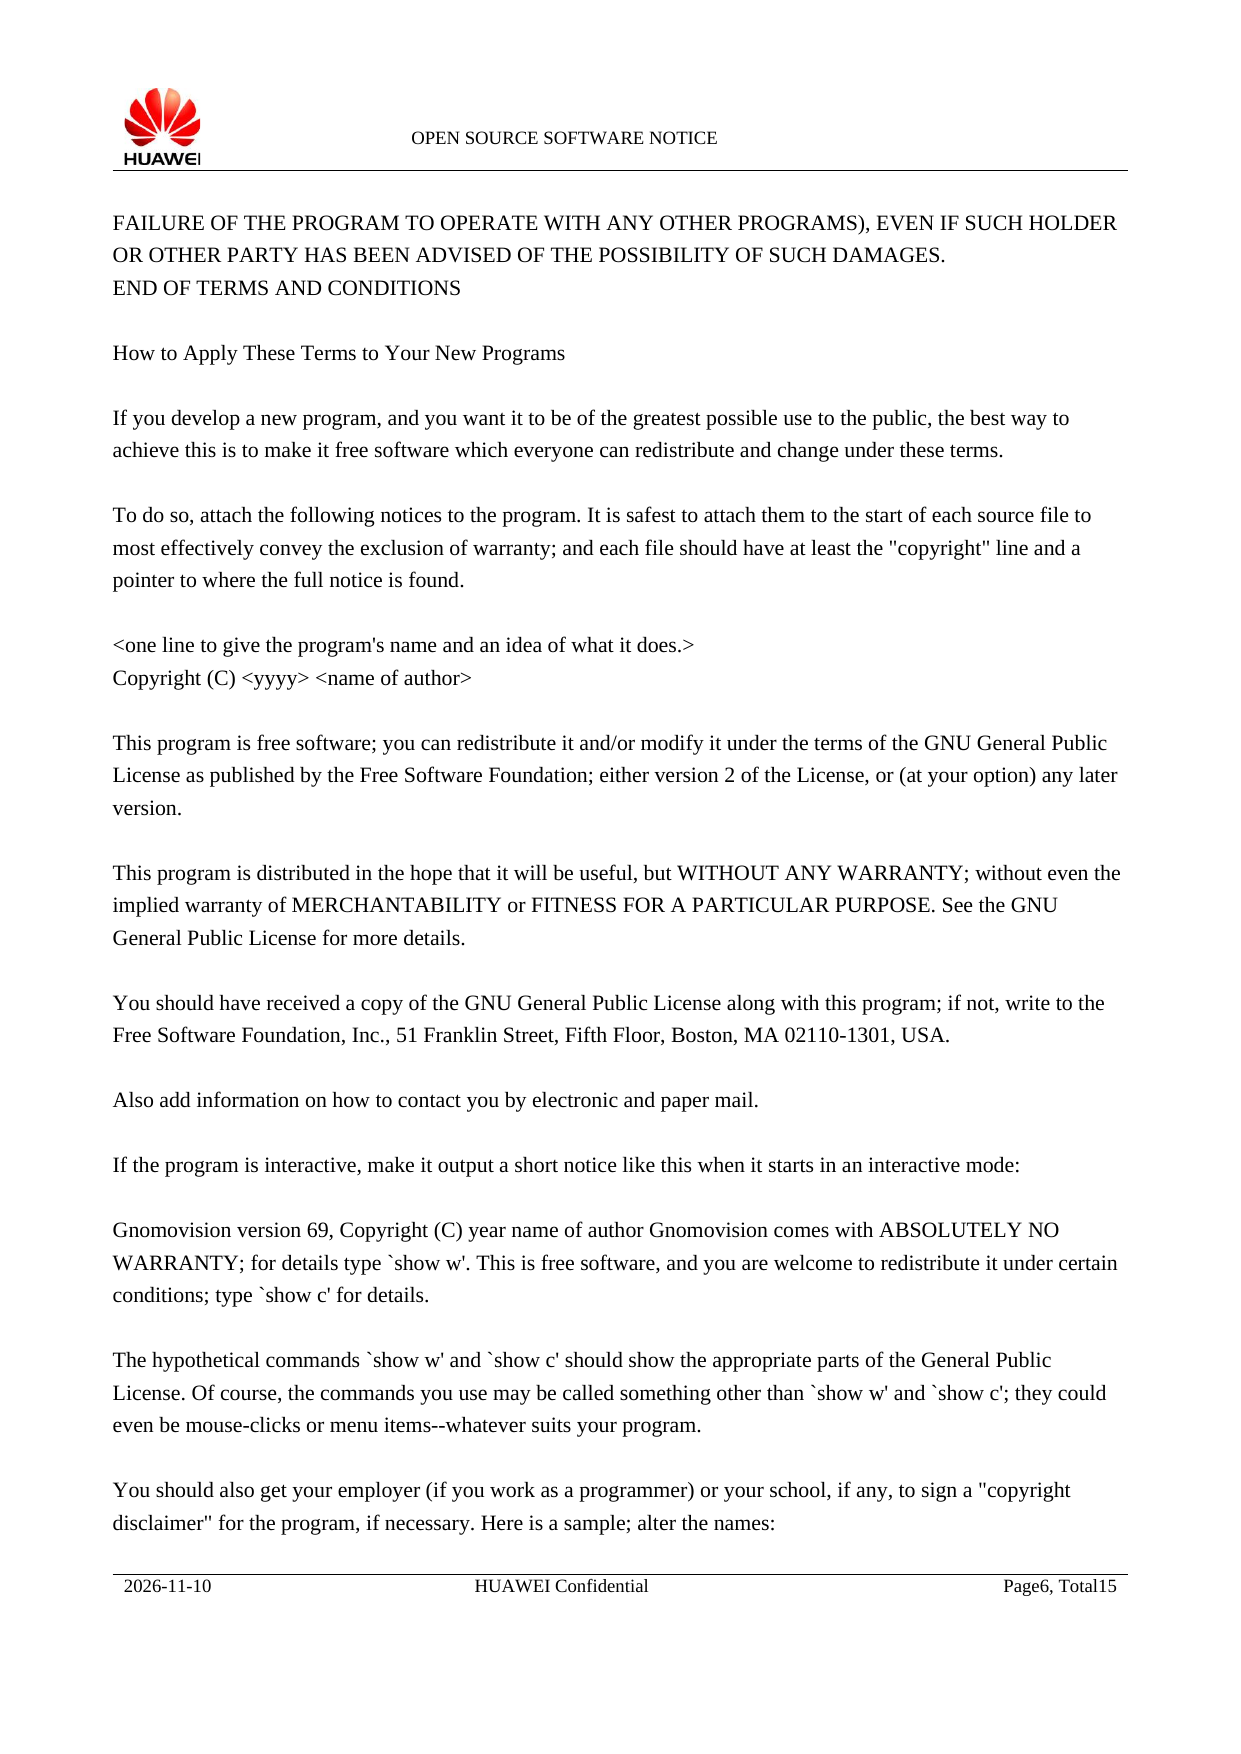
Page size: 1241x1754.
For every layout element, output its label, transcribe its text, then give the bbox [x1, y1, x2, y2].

picture [124, 88, 201, 165]
